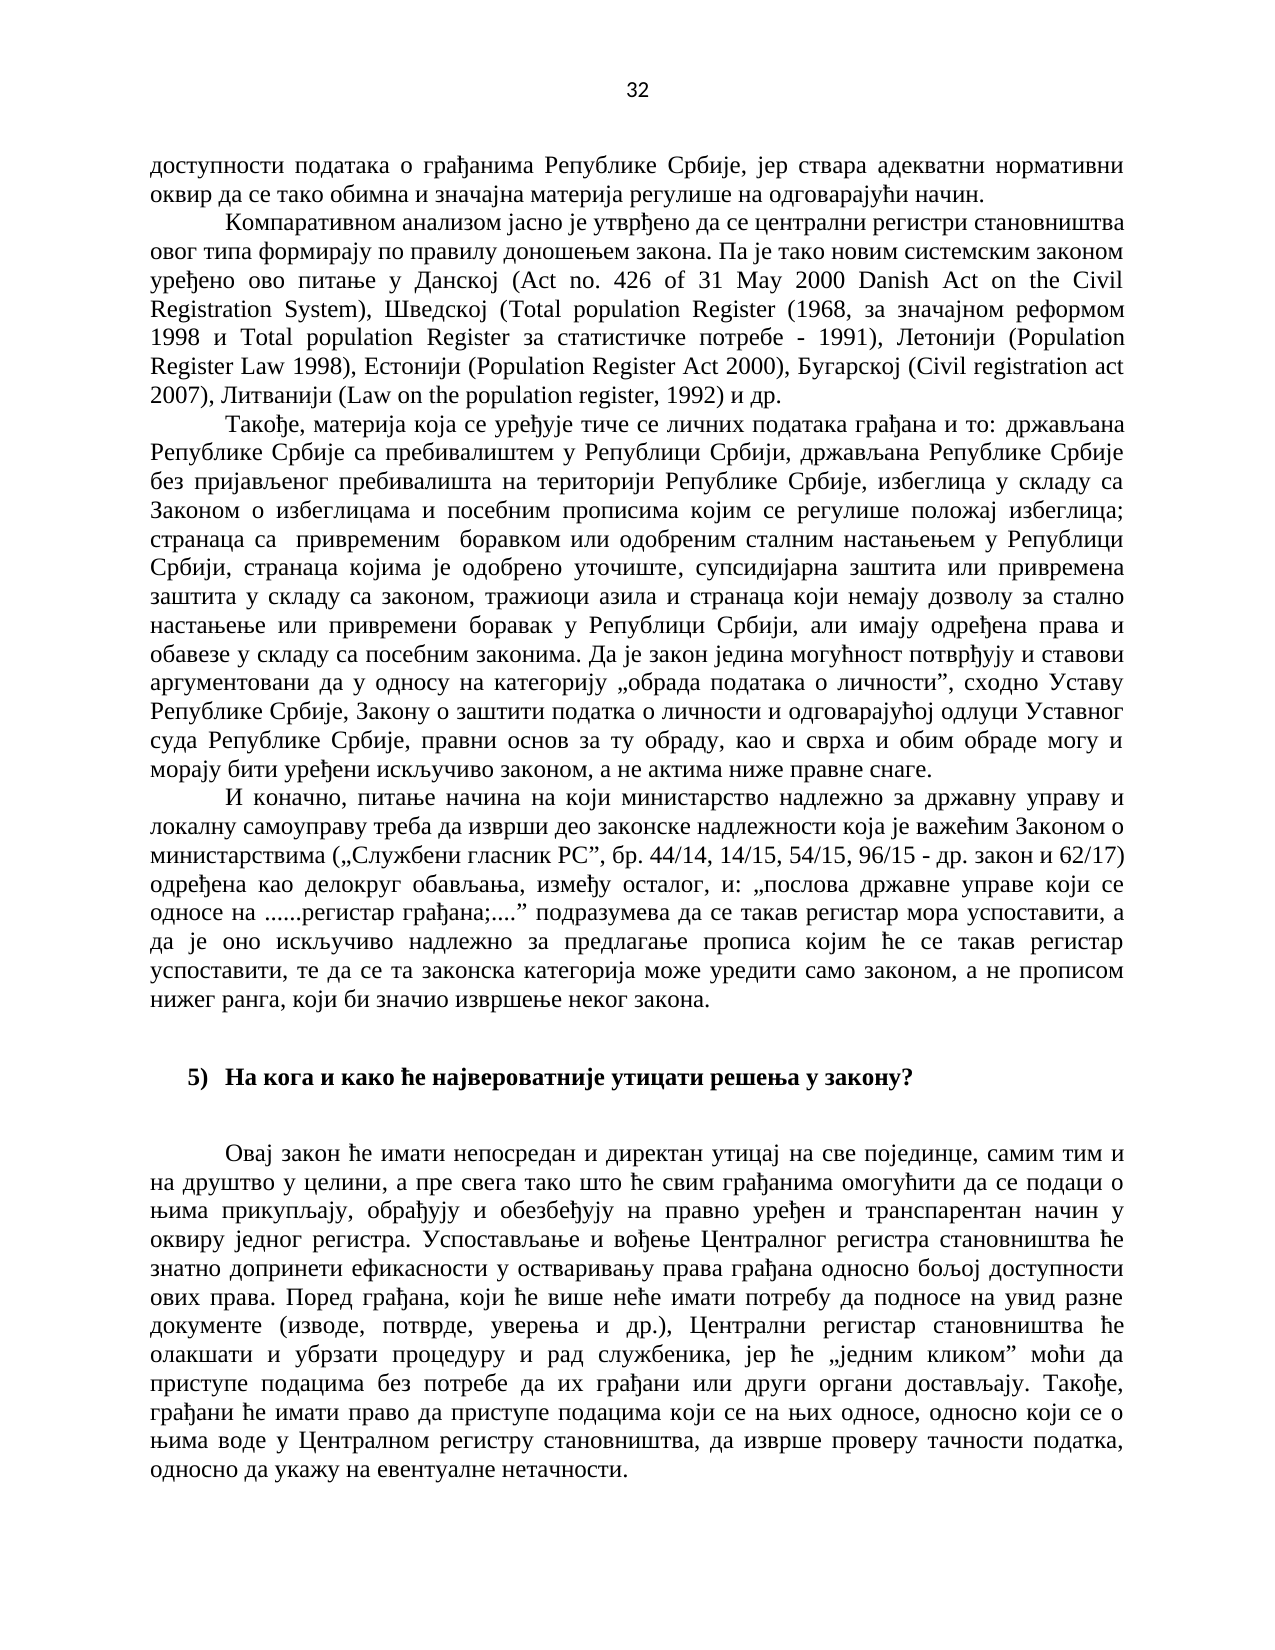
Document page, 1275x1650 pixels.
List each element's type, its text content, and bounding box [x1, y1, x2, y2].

text Такође, материја која се уређује тиче се личних података грађана и то: држављана Републике Србије са пребивалиштем у Републици Србији, држављана Републике Србије без пријављеног пребивалишта на територији Републике Србије, избеглица у складу са Законом о избеглицама и посебним прописима којим се регулише положај избеглица; странаца са привременим боравком или одобреним сталним настањењем у Републици Србији, странаца којима је одобрено уточиште, супсидијарна заштита или привремена заштита у складу са законом, тражиоци азила и странаца који немају дозволу за стално настањење или привремени боравак у Републици Србији, али имају одређена права и обавезе у складу са посебним законима. Да је закон једина могућност потврђују и ставови аргументовани да у односу на категорију „обрада података о личности”, сходно Уставу Републике Србије, Закону о заштити податка о личности и одговарајућој одлуци Уставног суда Републике Србије, правни основ за ту обраду, као и сврха и обим обраде могу и морају бити уређени искључиво законом, а не актима ниже правне снаге. [150, 409, 1125, 782]
text Компаративном анализом јасно је утврђено да се централни регистри становништва овог типа формирају по правилу доношењем закона. Па је тако новим системским законом уређено ово питање у Данској (Act no. 426 of 31 May 2000 Danish Act on the Civil Registration System), Шведској (Total population Register (1968, за значајном реформом 1998 и Total population Register за статистичке потребе - 1991), Летонији (Population Register Law 1998), Естонији (Population Register Act 2000), Бугарској (Civil registration act 2007), Литванији (Law on the population register, 1992) и др. [150, 207, 1125, 409]
subtitle На кога и како ће највероватније утицати решења у закону? [187, 1062, 1125, 1091]
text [150, 150, 1125, 207]
text Овај закон ће имати непосредан и директан утицај на све појединце, самим тим и на друштво у целини, а пре свега тако што ће свим грађанима омогућити да се подаци о њима прикупљају, обрађују и обезбеђују на правно уређен и транспарентан начин у оквиру једног регистра. Успостављање и вођење Централног регистра становништва ће знатно допринети ефикасности у остваривању права грађана односно бољој доступности ових права. Поред грађана, који ће више неће имати потребу да подносе на увид разне документе (изводе, потврде, уверења и др.), Централни регистар становништва ће олакшати и убрзати процедуру и рад службеника, јер ће „једним кликом” моћи да приступе подацима без потребе да их грађани или други органи достављају. Такође, грађани ће имати право да приступе подацима који се на њих односе, односно који се о њима воде у Централном регистру становништва, да изврше проверу тачности податка, односно да укажу на евентуалне нетачности. [150, 1138, 1125, 1483]
text И коначно, питање начина на који министарство надлежно за државну управу и локалну самоуправу треба да изврши део законске надлежности која је важећим Законом о министарствима („Службени гласник РС”, бр. 44/14, 14/15, 54/15, 96/15 - др. закон и 62/17) одређена као делокруг обављања, између осталог, и: „послова државне управе који се односе на ......регистар грађана;....” подразумева да се такав регистар мора успоставити, а да је оно искључиво надлежно за предлагање прописа којим ће се такав регистар успоставити, те да се та законска категорија може уредити само законом, а не прописом нижег ранга, који би значио извршење неког закона. [150, 782, 1125, 1012]
